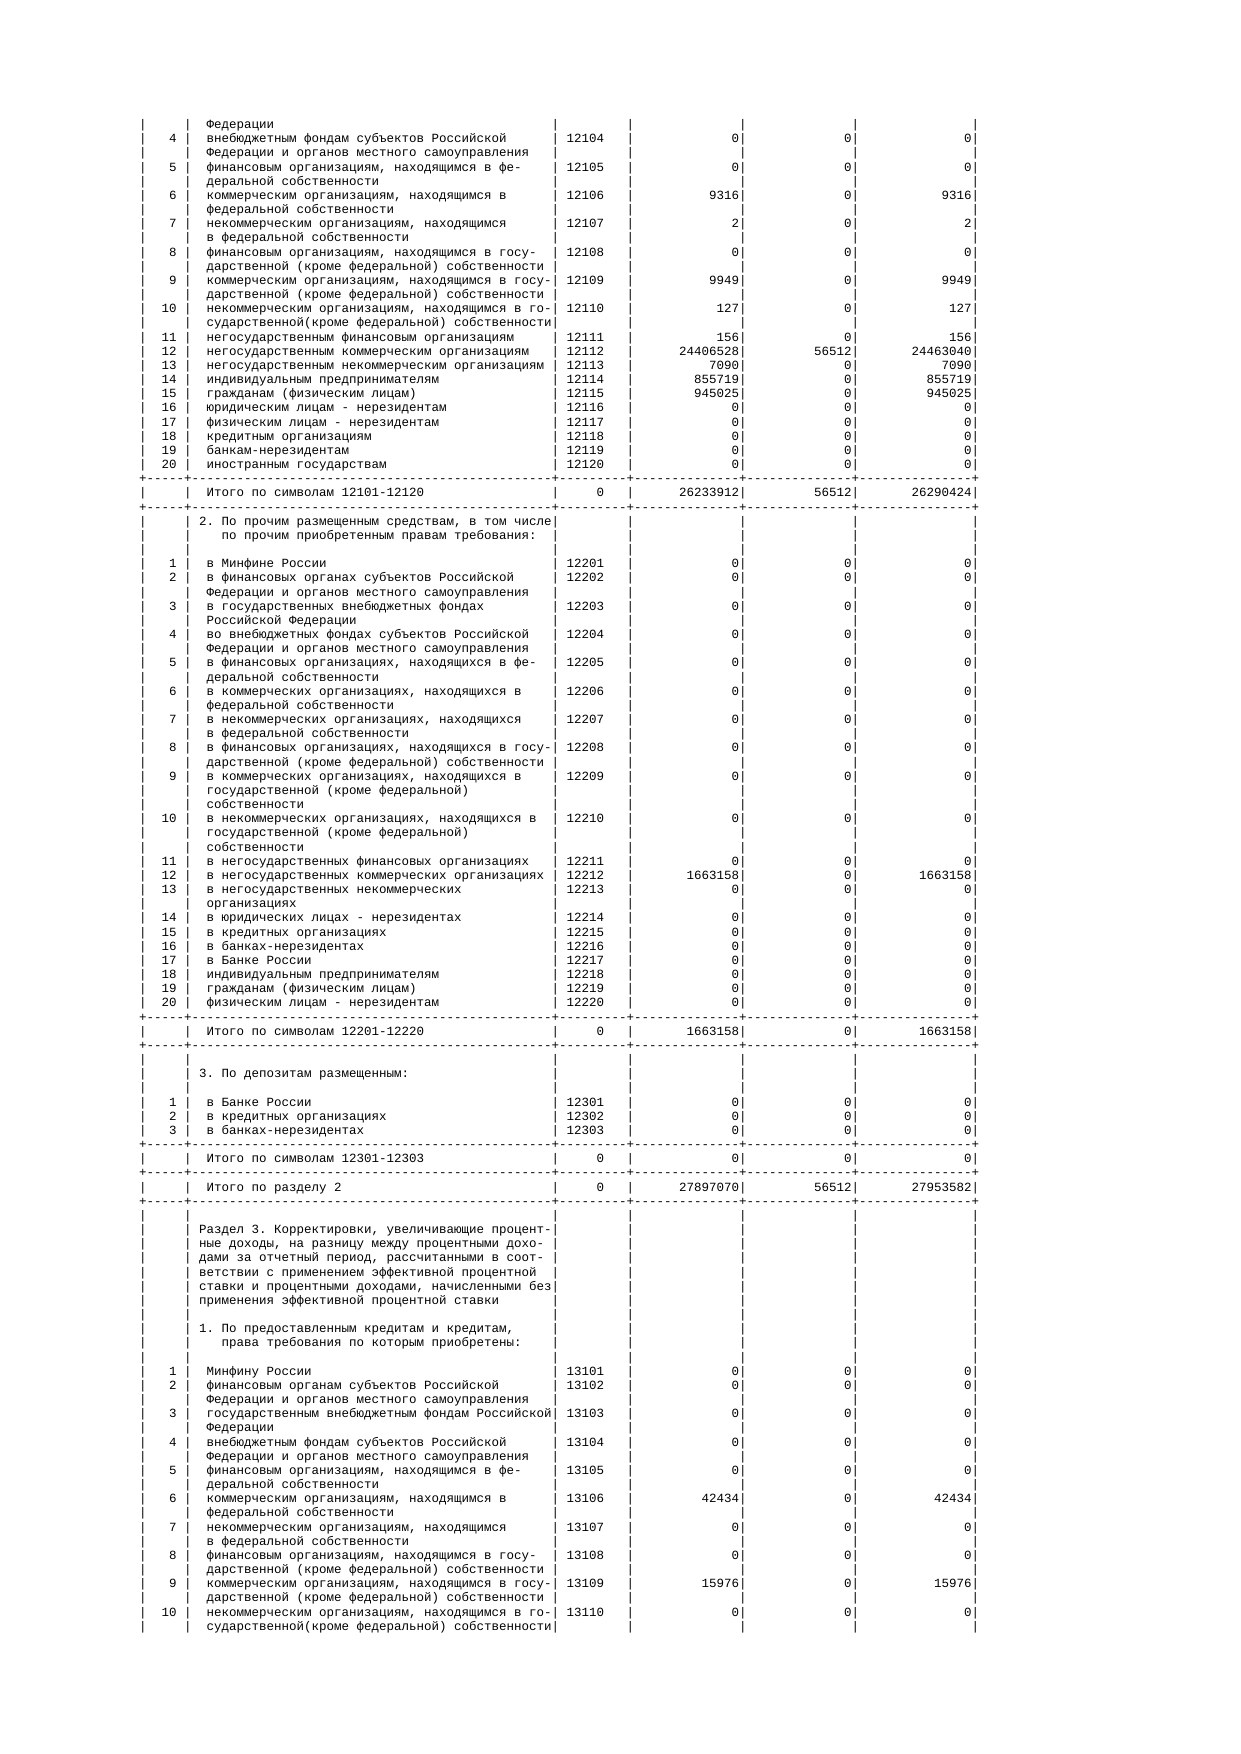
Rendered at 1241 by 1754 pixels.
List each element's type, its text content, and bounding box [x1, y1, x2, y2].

text | | Федерации и органов местного самоуправления | | | | | [139, 642, 1101, 656]
text | 8 | в финансовых организациях, находящихся в госу-| 12208 | 0| 0| 0| [139, 741, 1101, 756]
text | | Федерации и органов местного самоуправления | | | | | [139, 1393, 1101, 1407]
text | 11 | негосударственным финансовым организациям | 12111 | 156| 0| 156| [139, 331, 1101, 345]
text | 7 | некоммерческим организациям, находящимся | 12107 | 2| 0| 2| [139, 217, 1101, 231]
text +-----+------------------------------------------------+---------+--------------+--------------+---------------+ [139, 501, 1101, 515]
text | | собственности | | | | | [139, 841, 1101, 855]
text +-----+------------------------------------------------+---------+--------------+--------------+---------------+ [139, 472, 1101, 486]
text | | государственной (кроме федеральной) | | | | | [139, 784, 1101, 798]
text | | федеральной собственности | | | | | [139, 699, 1101, 713]
text +-----+------------------------------------------------+---------+--------------+--------------+---------------+ [139, 1195, 1101, 1209]
text | | деральной собственности | | | | | [139, 1478, 1101, 1492]
text | | применения эффективной процентной ставки | | | | | [139, 1294, 1101, 1308]
text | | дами за отчетный период, рассчитанными в соот- | | | | | [139, 1251, 1101, 1266]
text | | дарственной (кроме федеральной) собственности | | | | | [139, 756, 1101, 770]
text | 7 | некоммерческим организациям, находящимся | 13107 | 0| 0| 0| [139, 1521, 1101, 1535]
text | | | | | | | [139, 543, 1101, 557]
text | 15 | в кредитных организациях | 12215 | 0| 0| 0| [139, 926, 1101, 940]
text | | Федерации и органов местного самоуправления | | | | | [139, 1450, 1101, 1464]
text | 17 | в Банке России | 12217 | 0| 0| 0| [139, 954, 1101, 968]
text | | права требования по которым приобретены: | | | | | [139, 1336, 1101, 1351]
text | 20 | иностранным государствам | 12120 | 0| 0| 0| [139, 458, 1101, 472]
text | 10 | некоммерческим организациям, находящимся в го-| 12110 | 127| 0| 127| [139, 302, 1101, 316]
text | | в федеральной собственности | | | | | [139, 727, 1101, 741]
text | | Итого по разделу 2 | 0 | 27897070| 56512| 27953582| [139, 1181, 1101, 1195]
text | 5 | финансовым организациям, находящимся в фе- | 13105 | 0| 0| 0| [139, 1464, 1101, 1478]
text | | 1. По предоставленным кредитам и кредитам, | | | | | [139, 1322, 1101, 1336]
text | | Итого по символам 12101-12120 | 0 | 26233912| 56512| 26290424| [139, 486, 1101, 501]
text | | в федеральной собственности | | | | | [139, 231, 1101, 246]
text | 3 | государственным внебюджетным фондам Российской| 13103 | 0| 0| 0| [139, 1407, 1101, 1421]
text | | в федеральной собственности | | | | | [139, 1535, 1101, 1549]
text | | дарственной (кроме федеральной) собственности | | | | | [139, 1591, 1101, 1606]
text | | деральной собственности | | | | | [139, 175, 1101, 189]
text | 13 | в негосударственных некоммерческих | 12213 | 0| 0| 0| [139, 883, 1101, 897]
text | 7 | в некоммерческих организациях, находящихся | 12207 | 0| 0| 0| [139, 713, 1101, 727]
text | 1 | в Банке России | 12301 | 0| 0| 0| [139, 1096, 1101, 1110]
text | 17 | физическим лицам - нерезидентам | 12117 | 0| 0| 0| [139, 416, 1101, 430]
text | | Раздел 3. Корректировки, увеличивающие процент-| | | | | [139, 1223, 1101, 1237]
text | 10 | некоммерческим организациям, находящимся в го-| 13110 | 0| 0| 0| [139, 1606, 1101, 1620]
text | 4 | во внебюджетных фондах субъектов Российской | 12204 | 0| 0| 0| [139, 628, 1101, 642]
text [139, 146, 1101, 161]
text | | деральной собственности | | | | | [139, 671, 1101, 685]
text +-----+------------------------------------------------+---------+--------------+--------------+---------------+ [139, 1011, 1101, 1025]
text | | федеральной собственности | | | | | [139, 1506, 1101, 1521]
text | 2 | в финансовых органах субъектов Российской | 12202 | 0| 0| 0| [139, 571, 1101, 586]
text +-----+------------------------------------------------+---------+--------------+--------------+---------------+ [139, 1166, 1101, 1181]
text | 18 | кредитным организациям | 12118 | 0| 0| 0| [139, 430, 1101, 444]
text | | 3. По депозитам размещенным: | | | | | [139, 1067, 1101, 1081]
text | 5 | в финансовых организациях, находящихся в фе- | 12205 | 0| 0| 0| [139, 656, 1101, 671]
text | | Федерации | | | | | [139, 1421, 1101, 1436]
text | 3 | в банках-нерезидентах | 12303 | 0| 0| 0| [139, 1124, 1101, 1138]
text | | сударственной(кроме федеральной) собственности| | | | | [139, 1620, 1101, 1634]
text | | организациях | | | | | [139, 897, 1101, 911]
text | | | | | | | [139, 1053, 1101, 1067]
text | 6 | в коммерческих организациях, находящихся в | 12206 | 0| 0| 0| [139, 685, 1101, 699]
text | | | | | | | [139, 1351, 1101, 1365]
text | 12 | негосударственным коммерческим организациям | 12112 | 24406528| 56512| 24463040| [139, 345, 1101, 359]
text | | государственной (кроме федеральной) | | | | | [139, 826, 1101, 841]
text | 2 | финансовым органам субъектов Российской | 13102 | 0| 0| 0| [139, 1379, 1101, 1393]
text | | Федерации | | | | | [139, 118, 1101, 132]
text | 1 | в Минфине России | 12201 | 0| 0| 0| [139, 557, 1101, 571]
text | | 2. По прочим размещенным средствам, в том числе| | | | | [139, 515, 1101, 529]
text | | федеральной собственности | | | | | [139, 203, 1101, 217]
text | 12 | в негосударственных коммерческих организациях | 12212 | 1663158| 0| 1663158| [139, 869, 1101, 883]
text | 9 | в коммерческих организациях, находящихся в | 12209 | 0| 0| 0| [139, 770, 1101, 784]
text | | | | | | | [139, 1081, 1101, 1096]
text | 10 | в некоммерческих организациях, находящихся в | 12210 | 0| 0| 0| [139, 812, 1101, 826]
text | 1 | Минфину России | 13101 | 0| 0| 0| [139, 1365, 1101, 1379]
text +-----+------------------------------------------------+---------+--------------+--------------+---------------+ [139, 1039, 1101, 1053]
text | | ные доходы, на разницу между процентными дохо- | | | | | [139, 1237, 1101, 1251]
text | | дарственной (кроме федеральной) собственности | | | | | [139, 1563, 1101, 1577]
text | 20 | физическим лицам - нерезидентам | 12220 | 0| 0| 0| [139, 996, 1101, 1011]
text | | дарственной (кроме федеральной) собственности | | | | | [139, 260, 1101, 274]
text | | ветствии с применением эффективной процентной | | | | | [139, 1266, 1101, 1280]
text | | по прочим приобретенным правам требования: | | | | | [139, 529, 1101, 543]
text | | | | | | | [139, 1308, 1101, 1322]
text | 16 | в банках-нерезидентах | 12216 | 0| 0| 0| [139, 940, 1101, 954]
text | 6 | коммерческим организациям, находящимся в | 13106 | 42434| 0| 42434| [139, 1492, 1101, 1506]
text | 4 | внебюджетным фондам субъектов Российской | 13104 | 0| 0| 0| [139, 1436, 1101, 1450]
text | 9 | коммерческим организациям, находящимся в госу-| 12109 | 9949| 0| 9949| [139, 274, 1101, 288]
text | 9 | коммерческим организациям, находящимся в госу-| 13109 | 15976| 0| 15976| [139, 1577, 1101, 1591]
text | 8 | финансовым организациям, находящимся в госу- | 13108 | 0| 0| 0| [139, 1549, 1101, 1563]
text | 14 | в юридических лицах - нерезидентах | 12214 | 0| 0| 0| [139, 911, 1101, 926]
text | | Итого по символам 12201-12220 | 0 | 1663158| 0| 1663158| [139, 1025, 1101, 1039]
text | | собственности | | | | | [139, 798, 1101, 812]
text | 2 | в кредитных организациях | 12302 | 0| 0| 0| [139, 1110, 1101, 1124]
text | | | | | | | [139, 1209, 1101, 1223]
text | | ставки и процентными доходами, начисленными без| | | | | [139, 1280, 1101, 1294]
text | 15 | гражданам (физическим лицам) | 12115 | 945025| 0| 945025| [139, 387, 1101, 401]
text | 14 | индивидуальным предпринимателям | 12114 | 855719| 0| 855719| [139, 373, 1101, 387]
text | 16 | юридическим лицам - нерезидентам | 12116 | 0| 0| 0| [139, 401, 1101, 416]
text | | дарственной (кроме федеральной) собственности | | | | | [139, 288, 1101, 302]
text | 19 | гражданам (физическим лицам) | 12219 | 0| 0| 0| [139, 982, 1101, 996]
text | | сударственной(кроме федеральной) собственности| | | | | [139, 316, 1101, 331]
text | 11 | в негосударственных финансовых организациях | 12211 | 0| 0| 0| [139, 855, 1101, 869]
text | 5 | финансовым организациям, находящимся в фе- | 12105 | 0| 0| 0| [139, 161, 1101, 175]
text | 3 | в государственных внебюджетных фондах | 12203 | 0| 0| 0| [139, 600, 1101, 614]
text +-----+------------------------------------------------+---------+--------------+--------------+---------------+ [139, 1138, 1101, 1152]
text | 6 | коммерческим организациям, находящимся в | 12106 | 9316| 0| 9316| [139, 189, 1101, 203]
text | | Федерации и органов местного самоуправления | | | | | [139, 586, 1101, 600]
text | 8 | финансовым организациям, находящимся в госу- | 12108 | 0| 0| 0| [139, 246, 1101, 260]
text | 4 | внебюджетным фондам субъектов Российской | 12104 | 0| 0| 0| [139, 132, 1101, 146]
text | 19 | банкам-нерезидентам | 12119 | 0| 0| 0| [139, 444, 1101, 458]
text | 13 | негосударственным некоммерческим организациям | 12113 | 7090| 0| 7090| [139, 359, 1101, 373]
text | | Итого по символам 12301-12303 | 0 | 0| 0| 0| [139, 1152, 1101, 1166]
text | 18 | индивидуальным предпринимателям | 12218 | 0| 0| 0| [139, 968, 1101, 982]
text | | Российской Федерации | | | | | [139, 614, 1101, 628]
